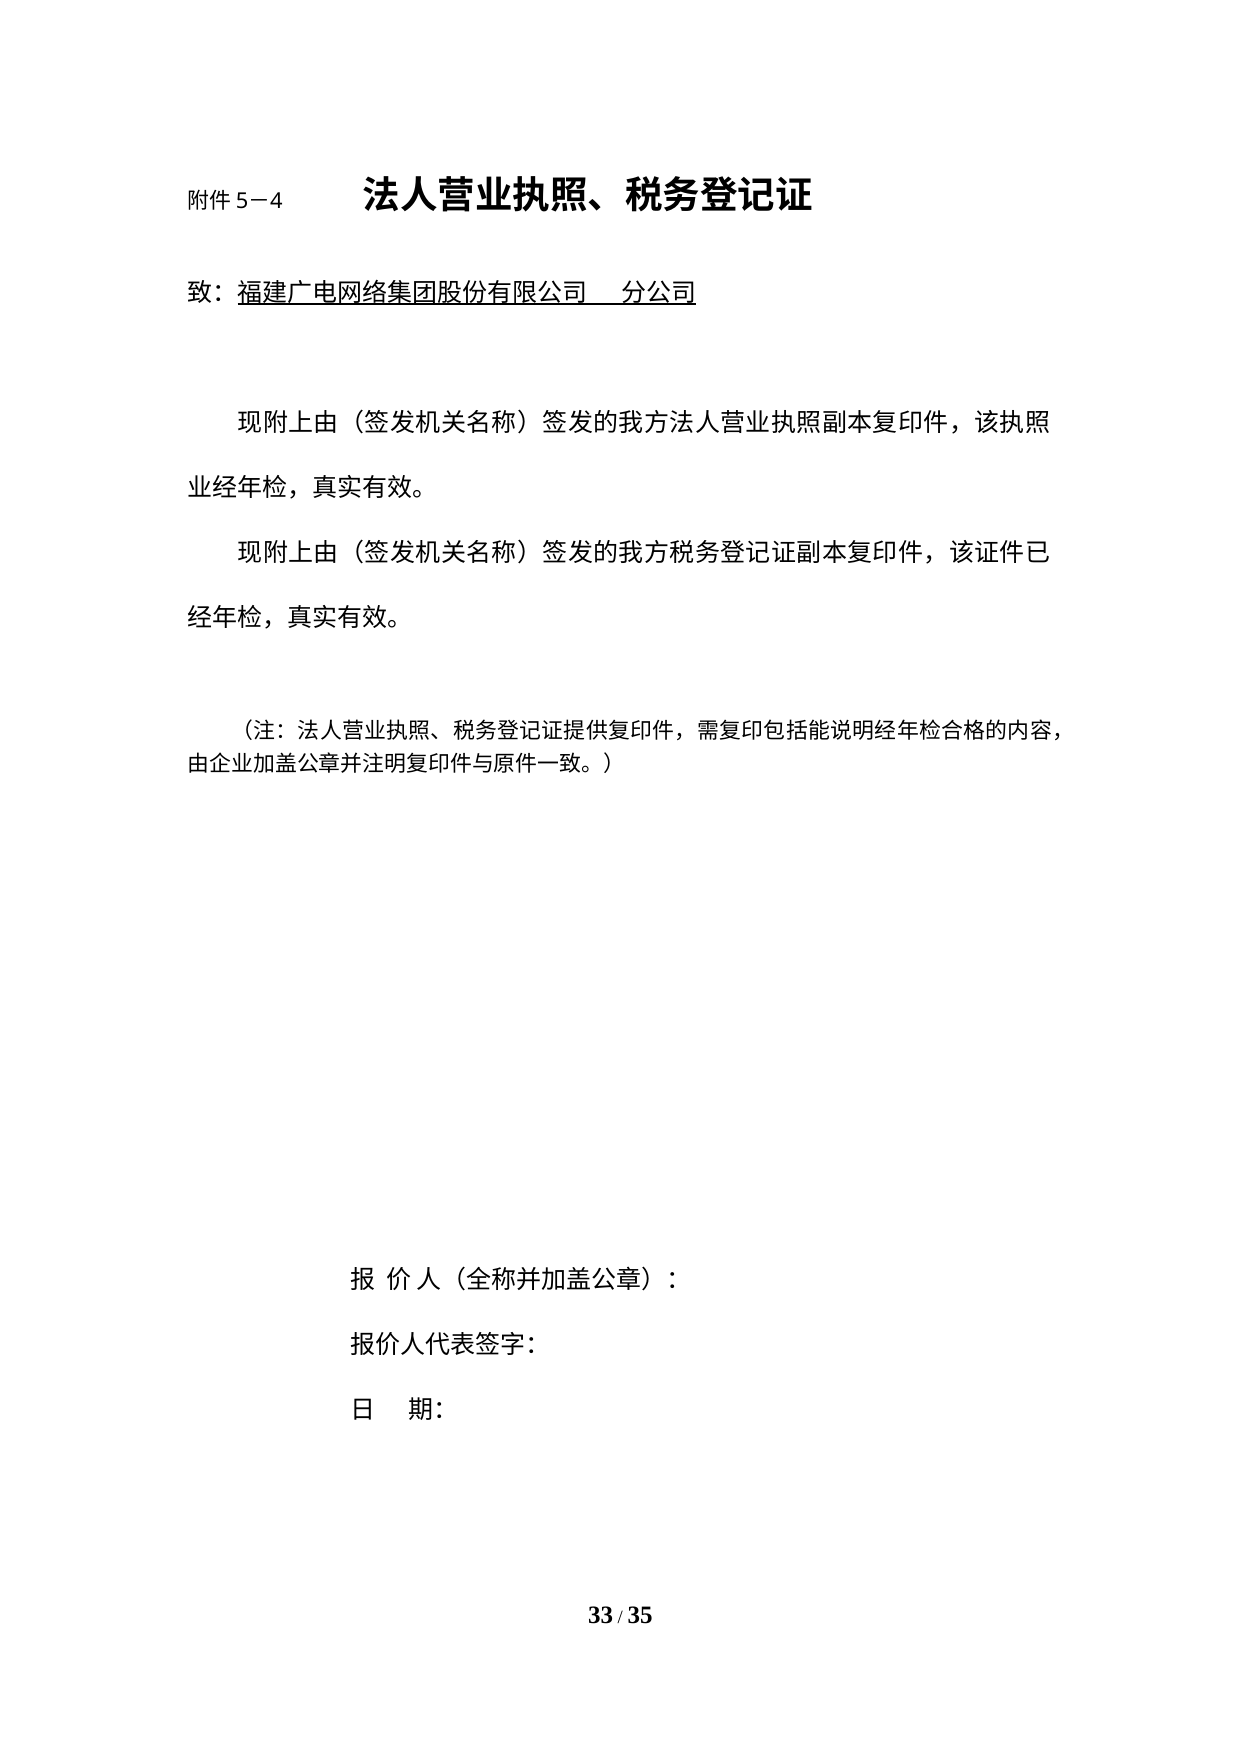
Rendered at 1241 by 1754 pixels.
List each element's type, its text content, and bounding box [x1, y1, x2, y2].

text （注：法人营业执照、税务登记证提供复印件，需复印包括能说明经年检合格的内容，由企业加盖公章并注明复印件与原件一致。） [187, 713, 1053, 778]
text 现附上由（签发机关名称）签发的我方法人营业执照副本复印件，该执照业经年检，真实有效。 [187, 388, 1053, 518]
text 现附上由（签发机关名称）签发的我方税务登记证副本复印件，该证件已经年检，真实有效。 [187, 518, 1053, 648]
text 日 期： [187, 1375, 1053, 1440]
text 报价人代表签字： [187, 1310, 1053, 1375]
text 报 价 人（全称并加盖公章）： [187, 1245, 1053, 1310]
text 致：福建广电网络集团股份有限公司 分公司 [187, 258, 1053, 323]
text 附件5－4 法人营业执照、税务登记证 [187, 160, 1053, 225]
